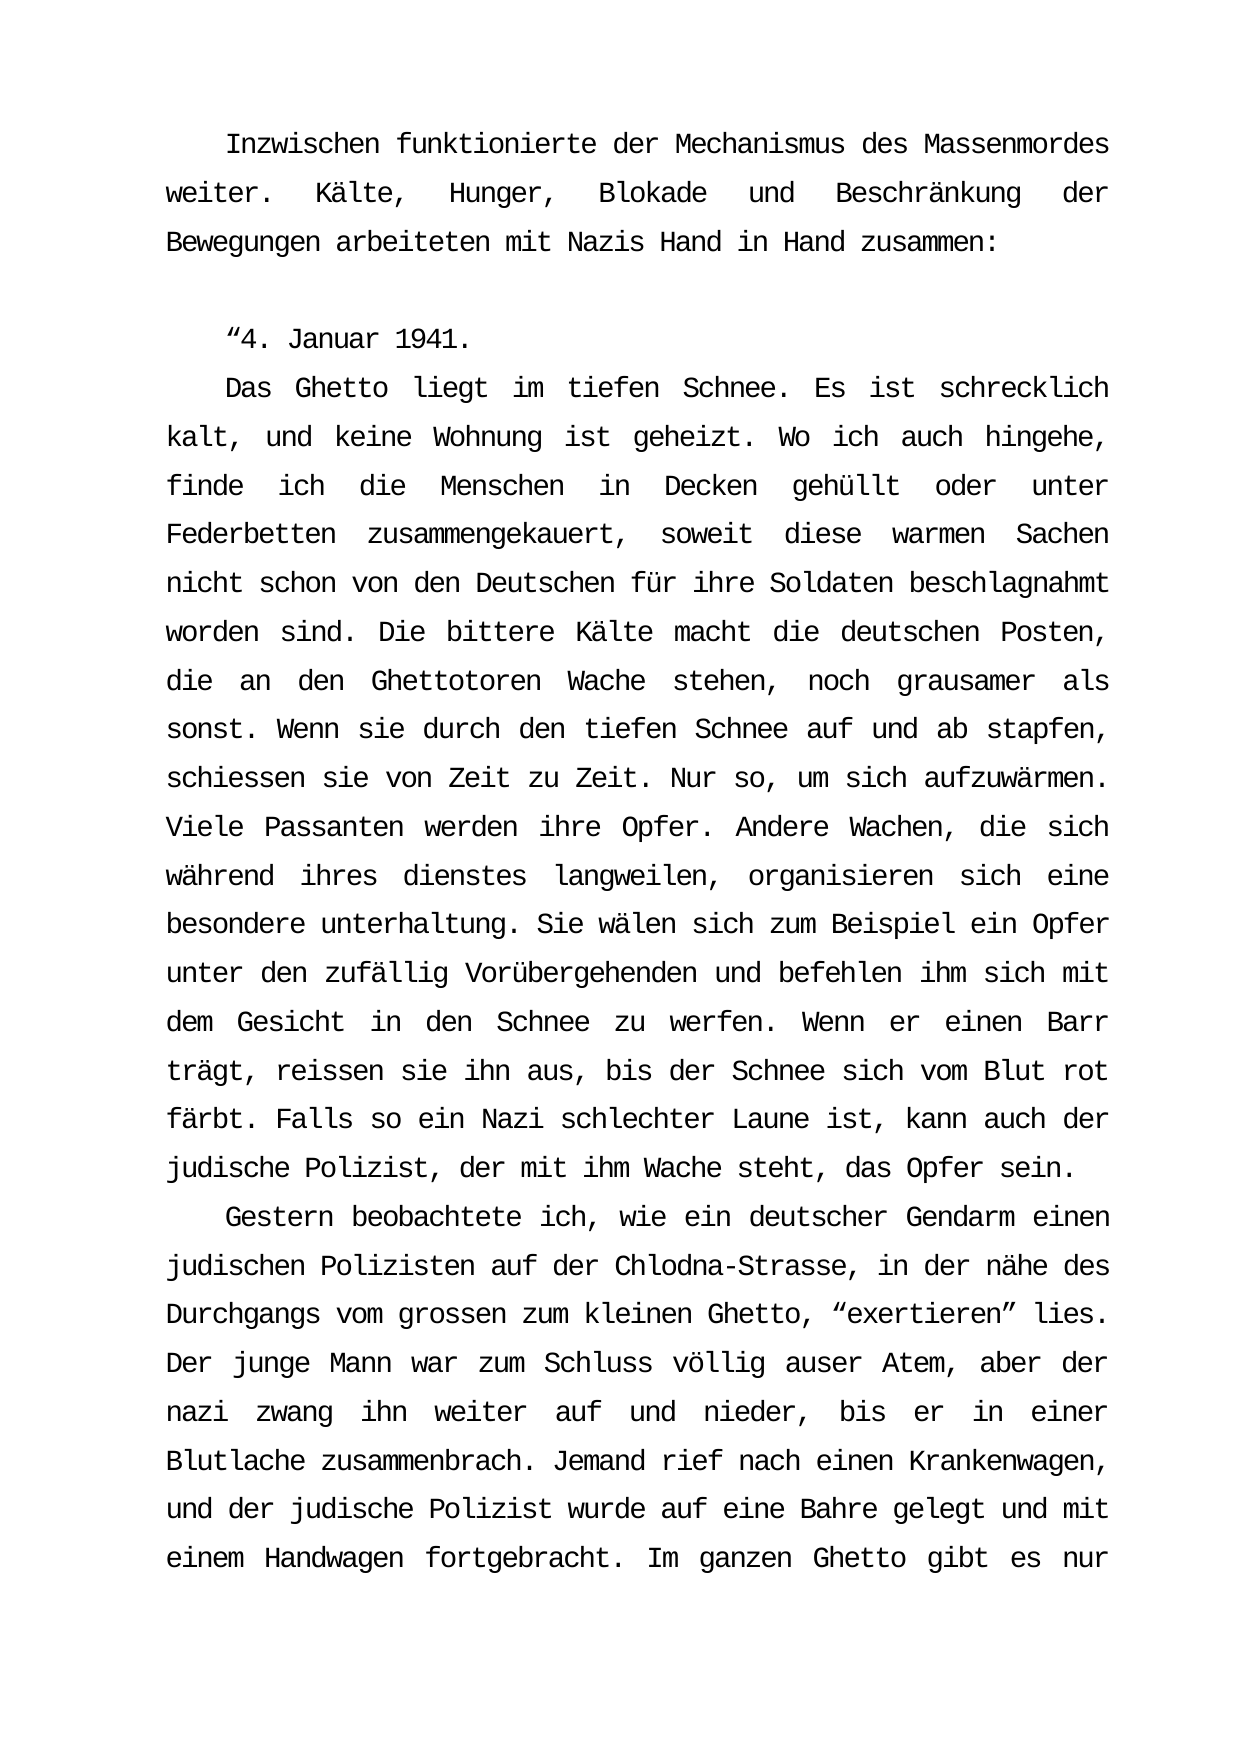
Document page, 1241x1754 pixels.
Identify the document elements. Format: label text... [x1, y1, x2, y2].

text Das Ghetto liegt im tiefen Schnee. Es ist schrecklich kalt, und keine Wohnung ist geheizt. Wo ich auch hingehe, finde ich die Menschen in Decken gehüllt oder unter Federbetten zusammengekauert, soweit diese warmen Sachen nicht schon von den Deutschen für ihre Soldaten beschlagnahmt worden sind. Die bittere Kälte macht die deutschen Posten, die an den Ghettotoren Wache stehen, noch grausamer als sonst. Wenn sie durch den tiefen Schnee auf und ab stapfen, schiessen sie von Zeit zu Zeit. Nur so, um sich aufzuwärmen. Viele Passanten werden ihre Opfer. Andere Wachen, die sich während ihres dienstes langweilen, organisieren sich eine besondere unterhaltung. Sie wälen sich zum Beispiel ein Opfer unter den zufällig Vorübergehenden und befehlen ihm sich mit dem Gesicht in den Schnee zu werfen. Wenn er einen Barr trägt, reissen sie ihn aus, bis der Schnee sich vom Blut rot färbt. Falls so ein Nazi schlechter Laune ist, kann auch der judische Polizist, der mit ihm Wache steht, das Opfer sein. [165, 374, 1110, 1186]
text “4. Januar 1941. [165, 325, 1110, 357]
text Inzwischen funktionierte der Mechanismus des Massenmordes weiter. Kälte, Hunger, Blokade und Beschränkung der Bewegungen arbeiteten mit Nazis Hand in Hand zusammen: [165, 130, 1110, 260]
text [165, 1202, 1110, 1576]
